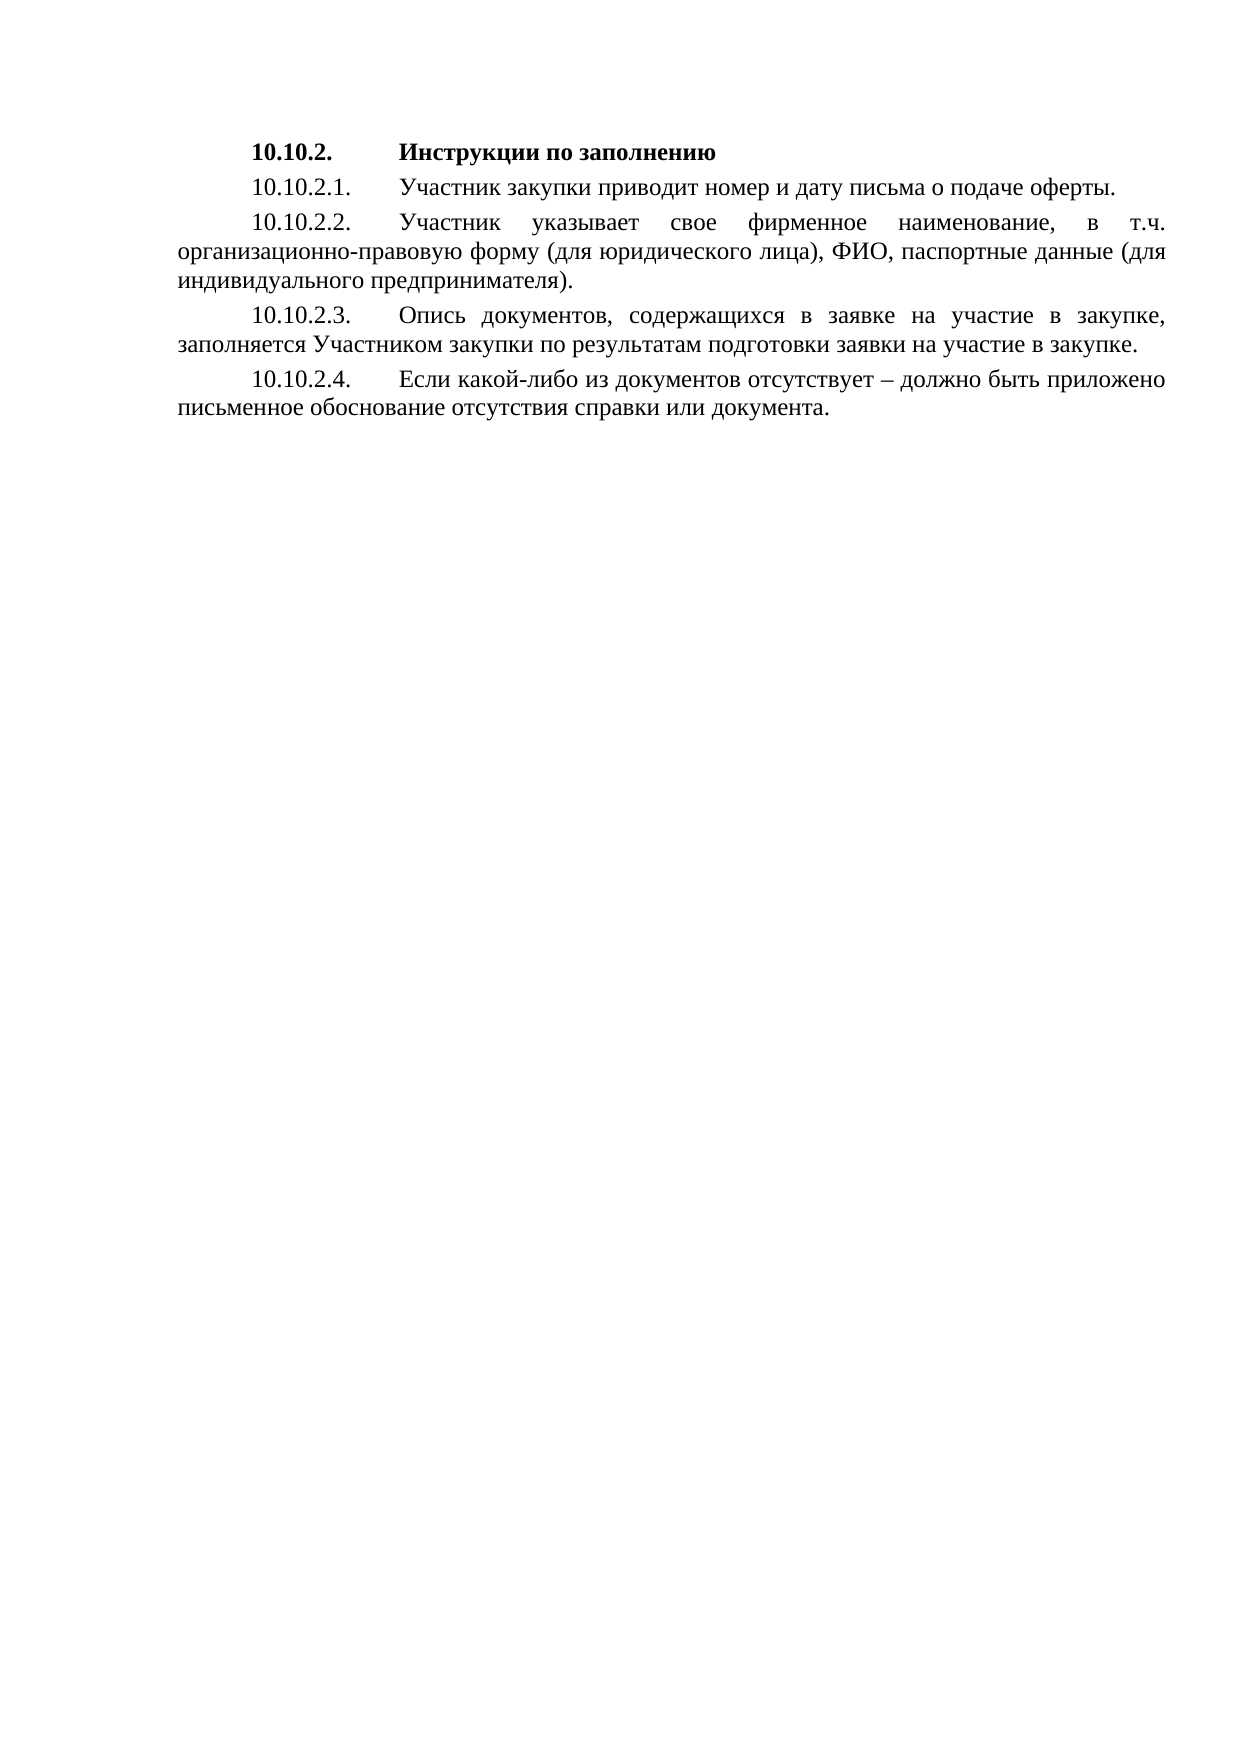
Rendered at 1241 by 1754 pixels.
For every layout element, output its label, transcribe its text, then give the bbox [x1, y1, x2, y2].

list Если какой-либо из документов отсутствует – должно быть приложено письменное обоснование отсутствия справки или документа. [177, 364, 1167, 421]
list Инструкции по заполнению [177, 137, 1167, 166]
list Участник указывает свое фирменное наименование, в т.ч. организационно-правовую форму (для юридического лица), ФИО, паспортные данные (для индивидуального предпринимателя). [177, 207, 1167, 294]
list Участник закупки приводит номер и дату письма о подаче оферты. [177, 172, 1167, 201]
list Опись документов, содержащихся в заявке на участие в закупке, заполняется Участником закупки по результатам подготовки заявки на участие в закупке. [177, 300, 1167, 357]
